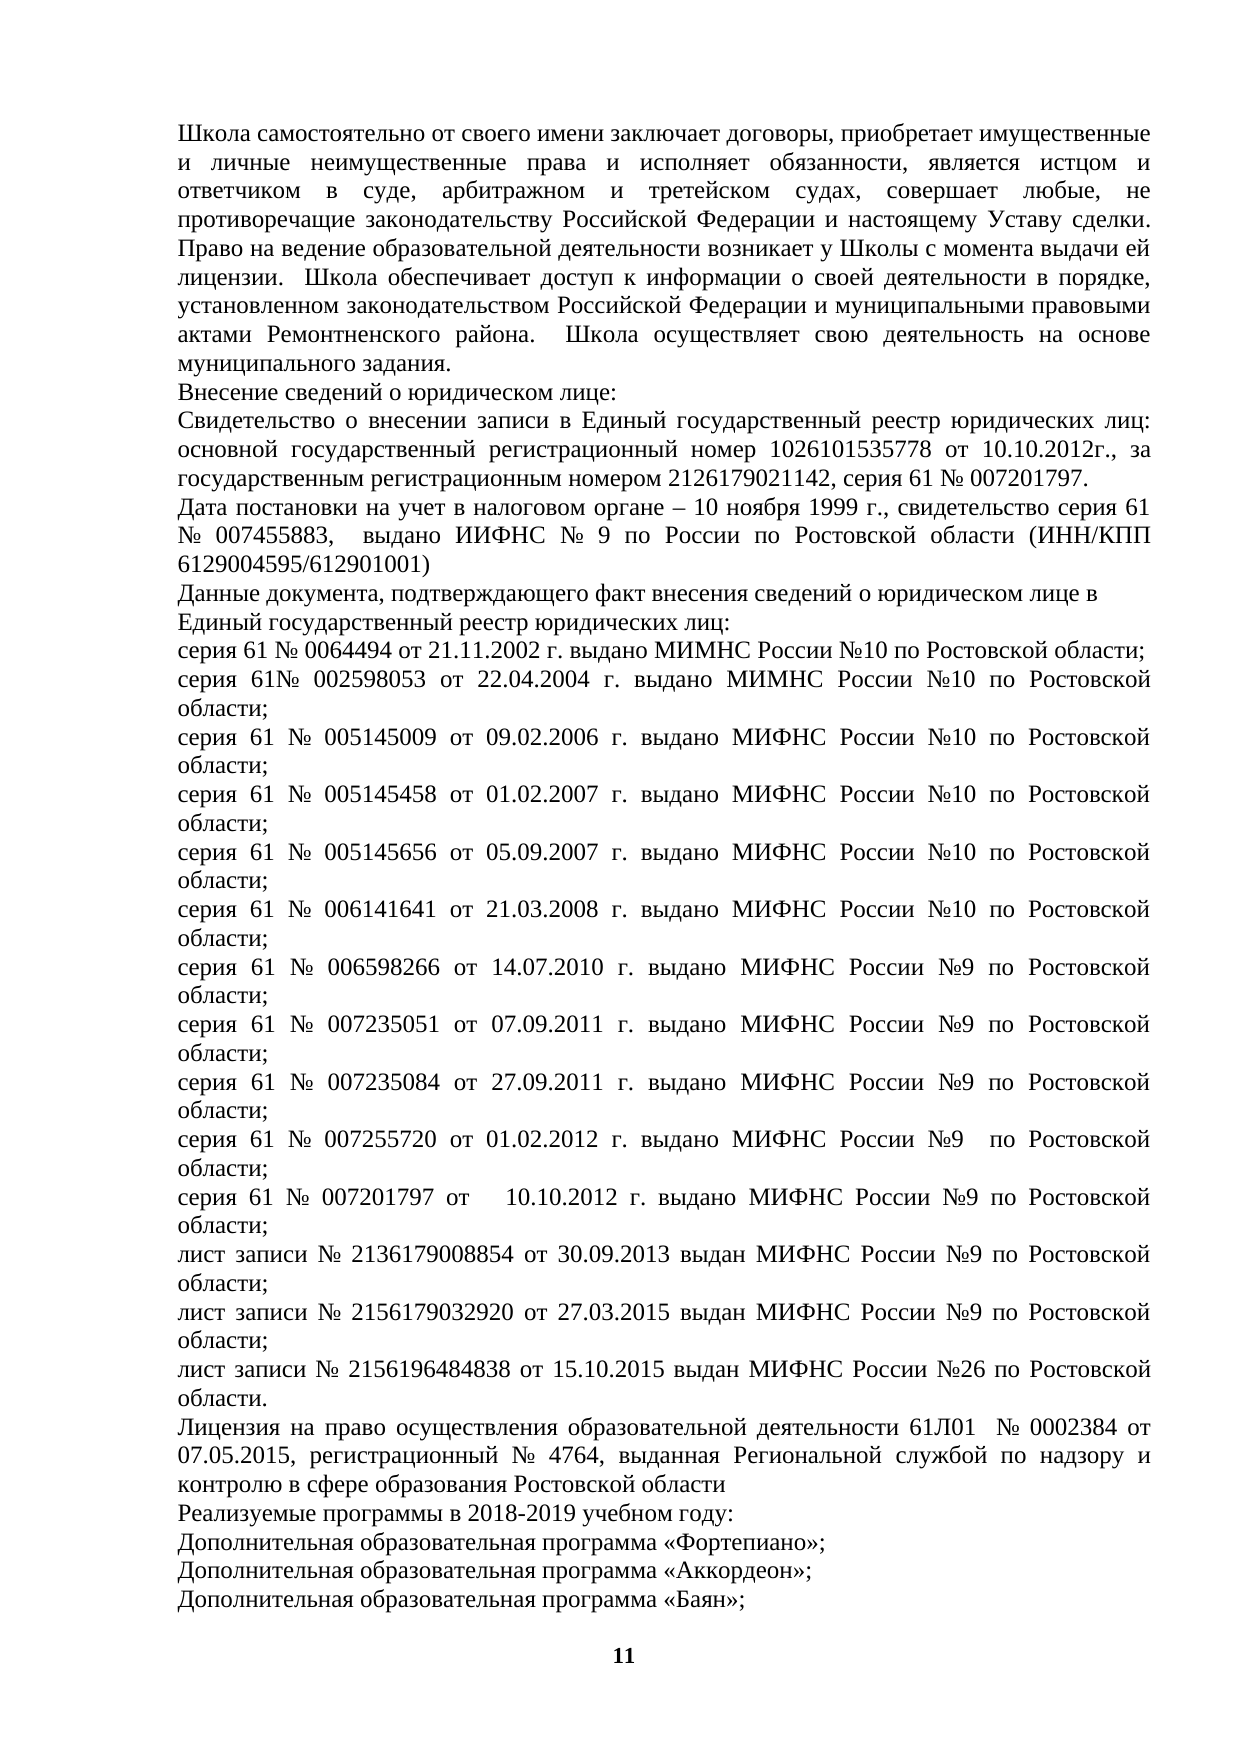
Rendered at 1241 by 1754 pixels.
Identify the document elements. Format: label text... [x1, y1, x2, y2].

text серия 61 № 007255720 от 01.02.2012 г. выдано МИФНС России №9 по Ростовской области; [177, 1124, 1152, 1182]
text Свидетельство о внесении записи в Единый государственный реестр юридических лиц: основной государственный регистрационный номер 1026101535778 от 10.10.2012г., за государственным регистрационным номером 2126179021142, серия 61 № 007201797. [177, 406, 1152, 492]
text серия 61 № 006598266 от 14.07.2010 г. выдано МИФНС России №9 по Ростовской области; [177, 952, 1152, 1009]
text серия 61№ 002598053 от 22.04.2004 г. выдано МИМНС России №10 по Ростовской области; [177, 664, 1152, 722]
text серия 61 № 006141641 от 21.03.2008 г. выдано МИФНС России №10 по Ростовской области; [177, 894, 1152, 952]
text серия 61 № 007235051 от 07.09.2011 г. выдано МИФНС России №9 по Ростовской области; [177, 1009, 1152, 1067]
text Дата постановки на учет в налоговом органе – 10 ноября 1999 г., свидетельство серия 61 № 007455883, выдано ИИФНС № 9 по России по Ростовской области (ИНН/КПП 6129004595/612901001) [177, 492, 1152, 578]
text Лицензия на право осуществления образовательной деятельности 61Л01 № 0002384 от 07.05.2015, регистрационный № 4764, выданная Региональной службой по надзору и контролю в сфере образования Ростовской области [177, 1412, 1152, 1498]
text лист записи № 2136179008854 от 30.09.2013 выдан МИФНС России №9 по Ростовской области; [177, 1239, 1152, 1297]
text Дополнительная образовательная программа «Баян»; [177, 1584, 1152, 1613]
text серия 61 № 005145656 от 05.09.2007 г. выдано МИФНС России №10 по Ростовской области; [177, 837, 1152, 894]
text лист записи № 2156179032920 от 27.03.2015 выдан МИФНС России №9 по Ростовской области; [177, 1297, 1152, 1354]
text серия 61 № 007201797 от 10.10.2012 г. выдано МИФНС России №9 по Ростовской области; [177, 1182, 1152, 1239]
text Внесение сведений о юридическом лице: [177, 377, 1152, 406]
text Единый государственный реестр юридических лиц: [177, 607, 1152, 636]
text серия 61 № 007235084 от 27.09.2011 г. выдано МИФНС России №9 по Ростовской области; [177, 1067, 1152, 1124]
text лист записи № 2156196484838 от 15.10.2015 выдан МИФНС России №26 по Ростовской области. [177, 1354, 1152, 1412]
text серия 61 № 005145009 от 09.02.2006 г. выдано МИФНС России №10 по Ростовской области; [177, 722, 1152, 779]
text Дополнительная образовательная программа «Аккордеон»; [177, 1556, 1152, 1584]
text Дополнительная образовательная программа «Фортепиано»; [177, 1527, 1152, 1556]
text Данные документа, подтверждающего факт внесения сведений о юридическом лице в [177, 578, 1152, 607]
text серия 61 № 005145458 от 01.02.2007 г. выдано МИФНС России №10 по Ростовской области; [177, 779, 1152, 837]
text Реализуемые программы в 2018-2019 учебном году: [177, 1498, 1152, 1527]
text Школа самостоятельно от своего имени заключает договоры, приобретает имущественные и личные неимущественные права и исполняет обязанности, является истцом и ответчиком в суде, арбитражном и третейском судах, совершает любые, не противоречащие законодательству Российской Федерации и настоящему Уставу сделки. Право на ведение образовательной деятельности возникает у Школы с момента выдачи ей лицензии. Школа обеспечивает доступ к информации о своей деятельности в порядке, установленном законодательством Российской Федерации и муниципальными правовыми актами Ремонтненского района. Школа осуществляет свою деятельность на основе муниципального задания. [177, 118, 1152, 377]
text серия 61 № 0064494 от 21.11.2002 г. выдано МИМНС России №10 по Ростовской области; [177, 636, 1152, 664]
